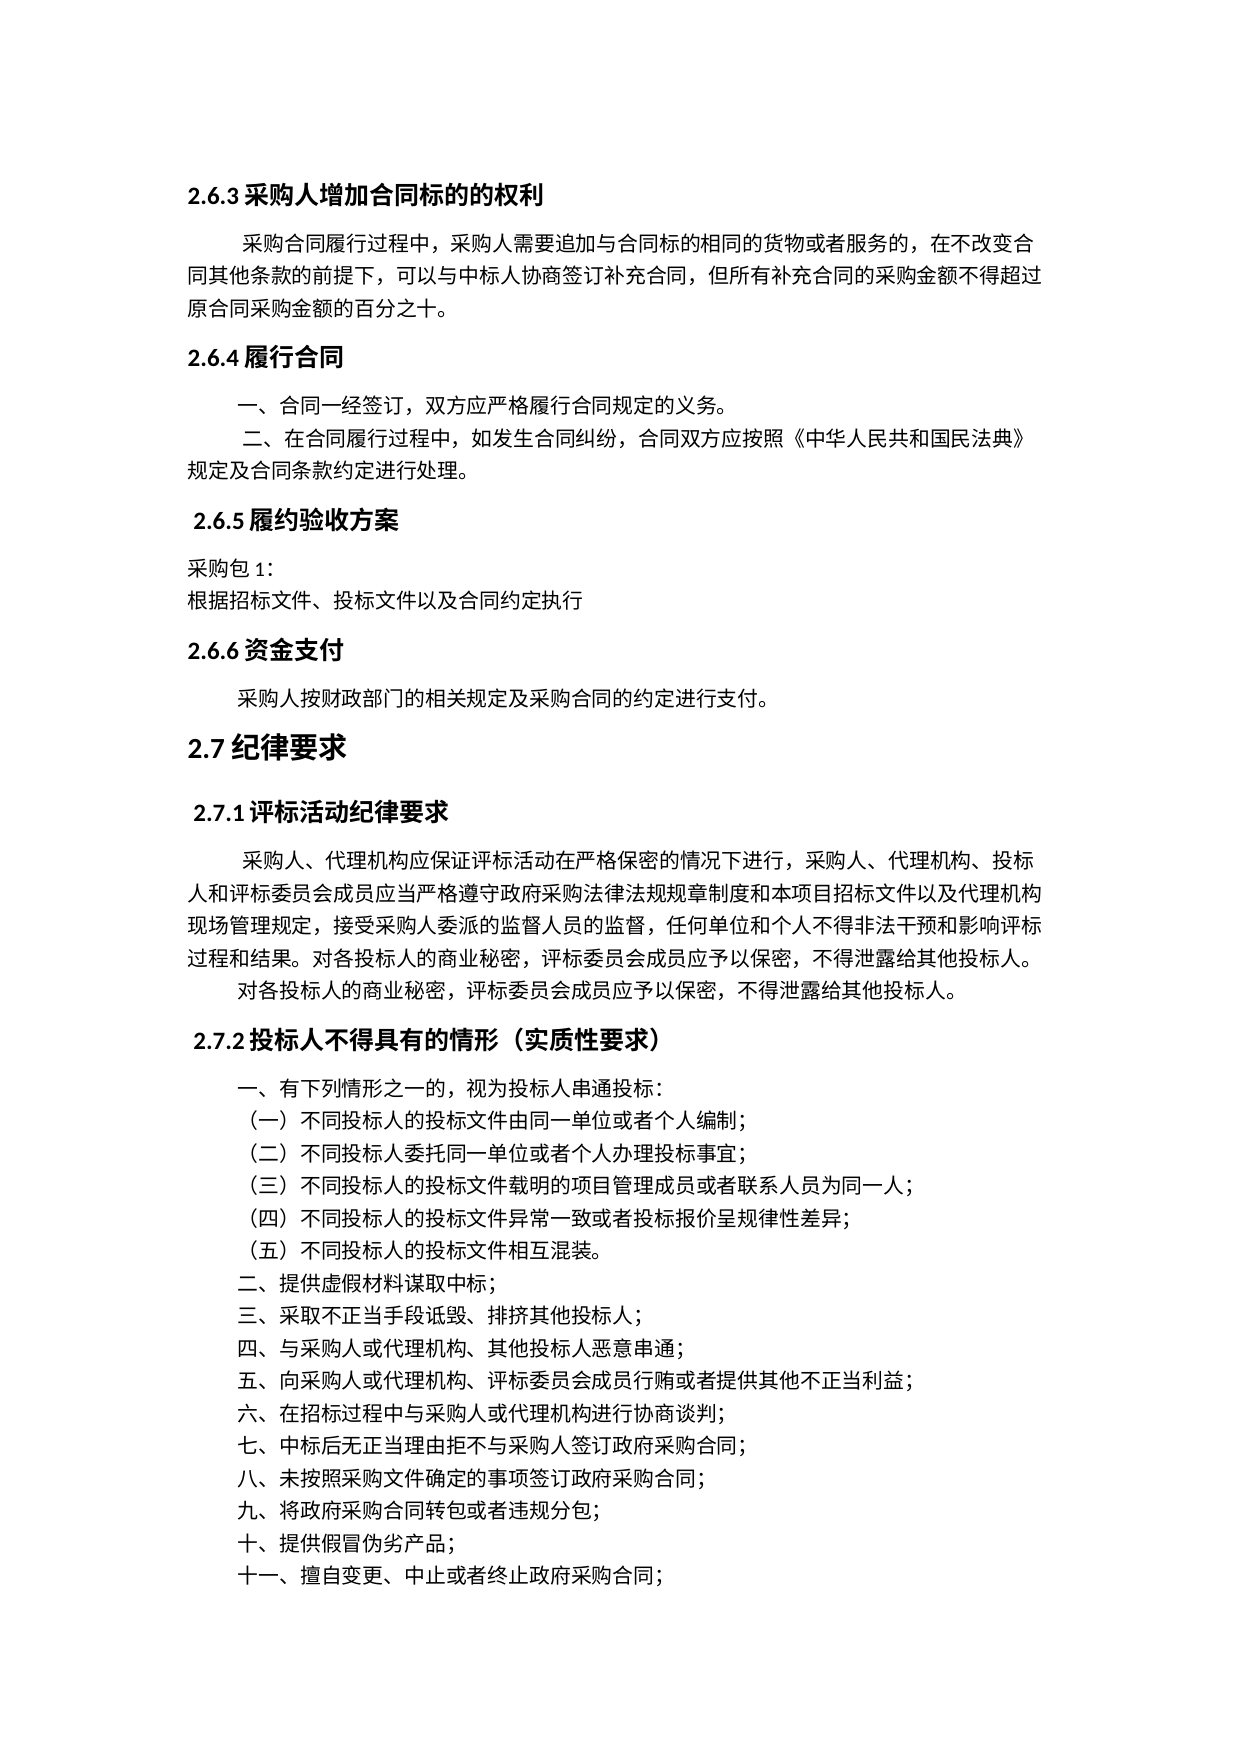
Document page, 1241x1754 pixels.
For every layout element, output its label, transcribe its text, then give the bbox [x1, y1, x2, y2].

text 对各投标人的商业秘密，评标委员会成员应予以保密，不得泄露给其他投标人。 [187, 974, 1053, 1007]
text 2.6.3采购人增加合同标的的权利 [187, 162, 1053, 227]
text 五、向采购人或代理机构、评标委员会成员行贿或者提供其他不正当利益； [187, 1364, 1053, 1397]
text 采购合同履行过程中，采购人需要追加与合同标的相同的货物或者服务的，在不改变合同其他条款的前提下，可以与中标人协商签订补充合同，但所有补充合同的采购金额不得超过原合同采购金额的百分之十。 [187, 227, 1053, 324]
text 八、未按照采购文件确定的事项签订政府采购合同； [187, 1462, 1053, 1494]
text 采购人、代理机构应保证评标活动在严格保密的情况下进行，采购人、代理机构、投标人和评标委员会成员应当严格遵守政府采购法律法规规章制度和本项目招标文件以及代理机构现场管理规定，接受采购人委派的监督人员的监督，任何单位和个人不得非法干预和影响评标过程和结果。对各投标人的商业秘密，评标委员会成员应予以保密，不得泄露给其他投标人。 [187, 844, 1053, 974]
text 六、在招标过程中与采购人或代理机构进行协商谈判； [187, 1397, 1053, 1429]
text （一）不同投标人的投标文件由同一单位或者个人编制； [187, 1104, 1053, 1137]
text 根据招标文件、投标文件以及合同约定执行 [187, 584, 1053, 617]
text （五）不同投标人的投标文件相互混装。 [187, 1234, 1053, 1267]
text 2.6.6资金支付 [187, 617, 1053, 682]
text 采购包1： [187, 552, 1053, 584]
text 2.7.1评标活动纪律要求 [187, 779, 1053, 844]
text 2.6.4履行合同 [187, 324, 1053, 389]
text 采购人按财政部门的相关规定及采购合同的约定进行支付。 [187, 682, 1053, 714]
text 一、合同一经签订，双方应严格履行合同规定的义务。 [187, 389, 1053, 422]
text 2.7纪律要求 [187, 714, 1053, 779]
text 九、将政府采购合同转包或者违规分包； [187, 1494, 1053, 1527]
text 二、在合同履行过程中，如发生合同纠纷，合同双方应按照《中华人民共和国民法典》规定及合同条款约定进行处理。 [187, 422, 1053, 487]
text （四）不同投标人的投标文件异常一致或者投标报价呈规律性差异； [187, 1202, 1053, 1234]
text 十一、擅自变更、中止或者终止政府采购合同； [187, 1559, 1053, 1592]
text 一、有下列情形之一的，视为投标人串通投标： [187, 1072, 1053, 1104]
text 三、采取不正当手段诋毁、排挤其他投标人； [187, 1299, 1053, 1332]
text （三）不同投标人的投标文件载明的项目管理成员或者联系人员为同一人； [187, 1169, 1053, 1202]
text （二）不同投标人委托同一单位或者个人办理投标事宜； [187, 1137, 1053, 1169]
text 七、中标后无正当理由拒不与采购人签订政府采购合同； [187, 1429, 1053, 1462]
text 2.6.5履约验收方案 [187, 487, 1053, 552]
text 十、提供假冒伪劣产品； [187, 1527, 1053, 1559]
text 四、与采购人或代理机构、其他投标人恶意串通； [187, 1332, 1053, 1364]
text 二、提供虚假材料谋取中标； [187, 1267, 1053, 1299]
text 2.7.2投标人不得具有的情形（实质性要求） [187, 1007, 1053, 1072]
